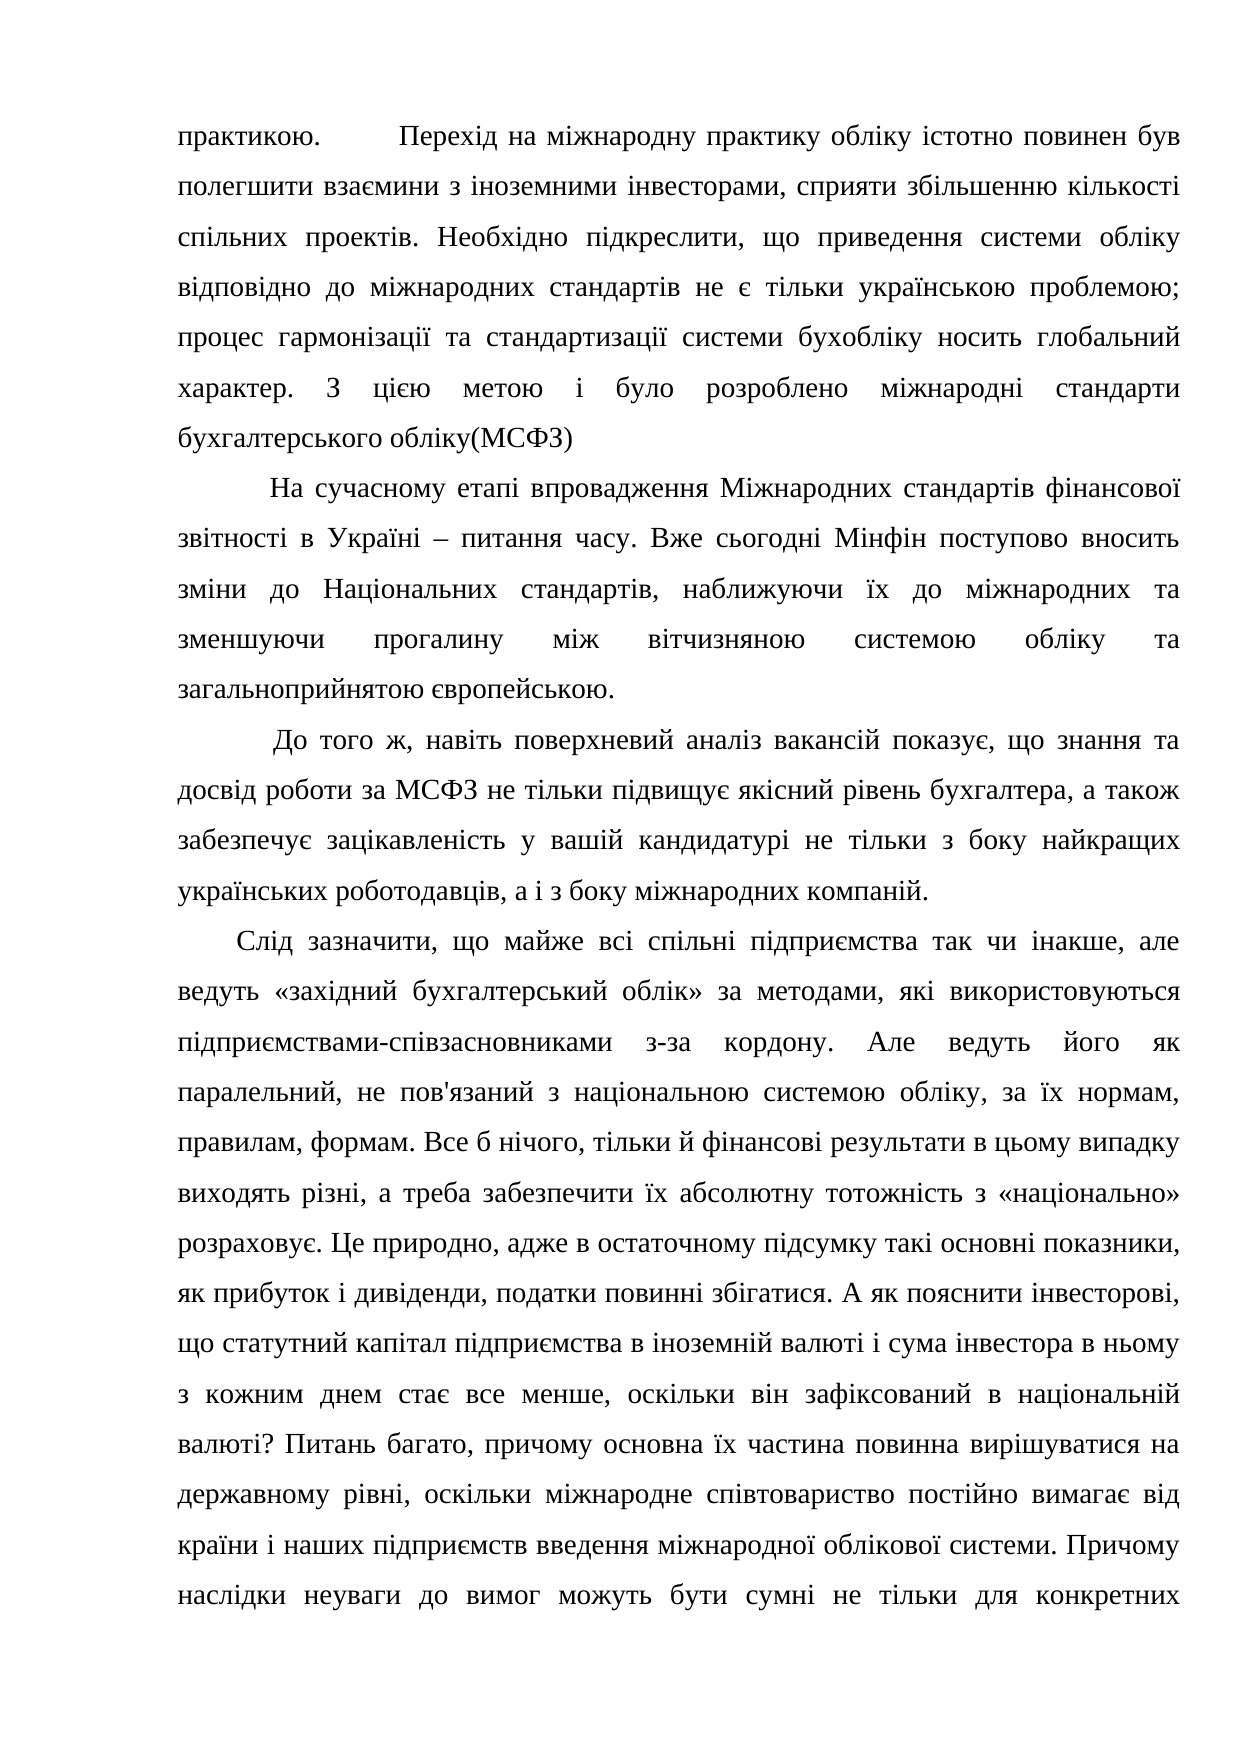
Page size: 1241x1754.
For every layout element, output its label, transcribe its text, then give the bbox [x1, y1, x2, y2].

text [177, 118, 1181, 453]
text На сучасному етапі впровадження Міжнародних стандартів фінансової звітності в Україні – питання часу. Вже сьогодні Мінфін поступово вносить зміни до Національних стандартів, наближуючи їх до міжнародних та зменшуючи прогалину між вітчизняною системою обліку та загальноприйнятою європейською. [177, 470, 1181, 705]
text До того ж, навіть поверхневий аналіз вакансій показує, що знання та досвід роботи за МСФЗ не тільки підвищує якісний рівень бухгалтера, а також забезпечує зацікавленість у вашій кандидатурі не тільки з боку найкращих українських роботодавців, а і з боку міжнародних компаній. [177, 722, 1181, 906]
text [177, 923, 1181, 1611]
